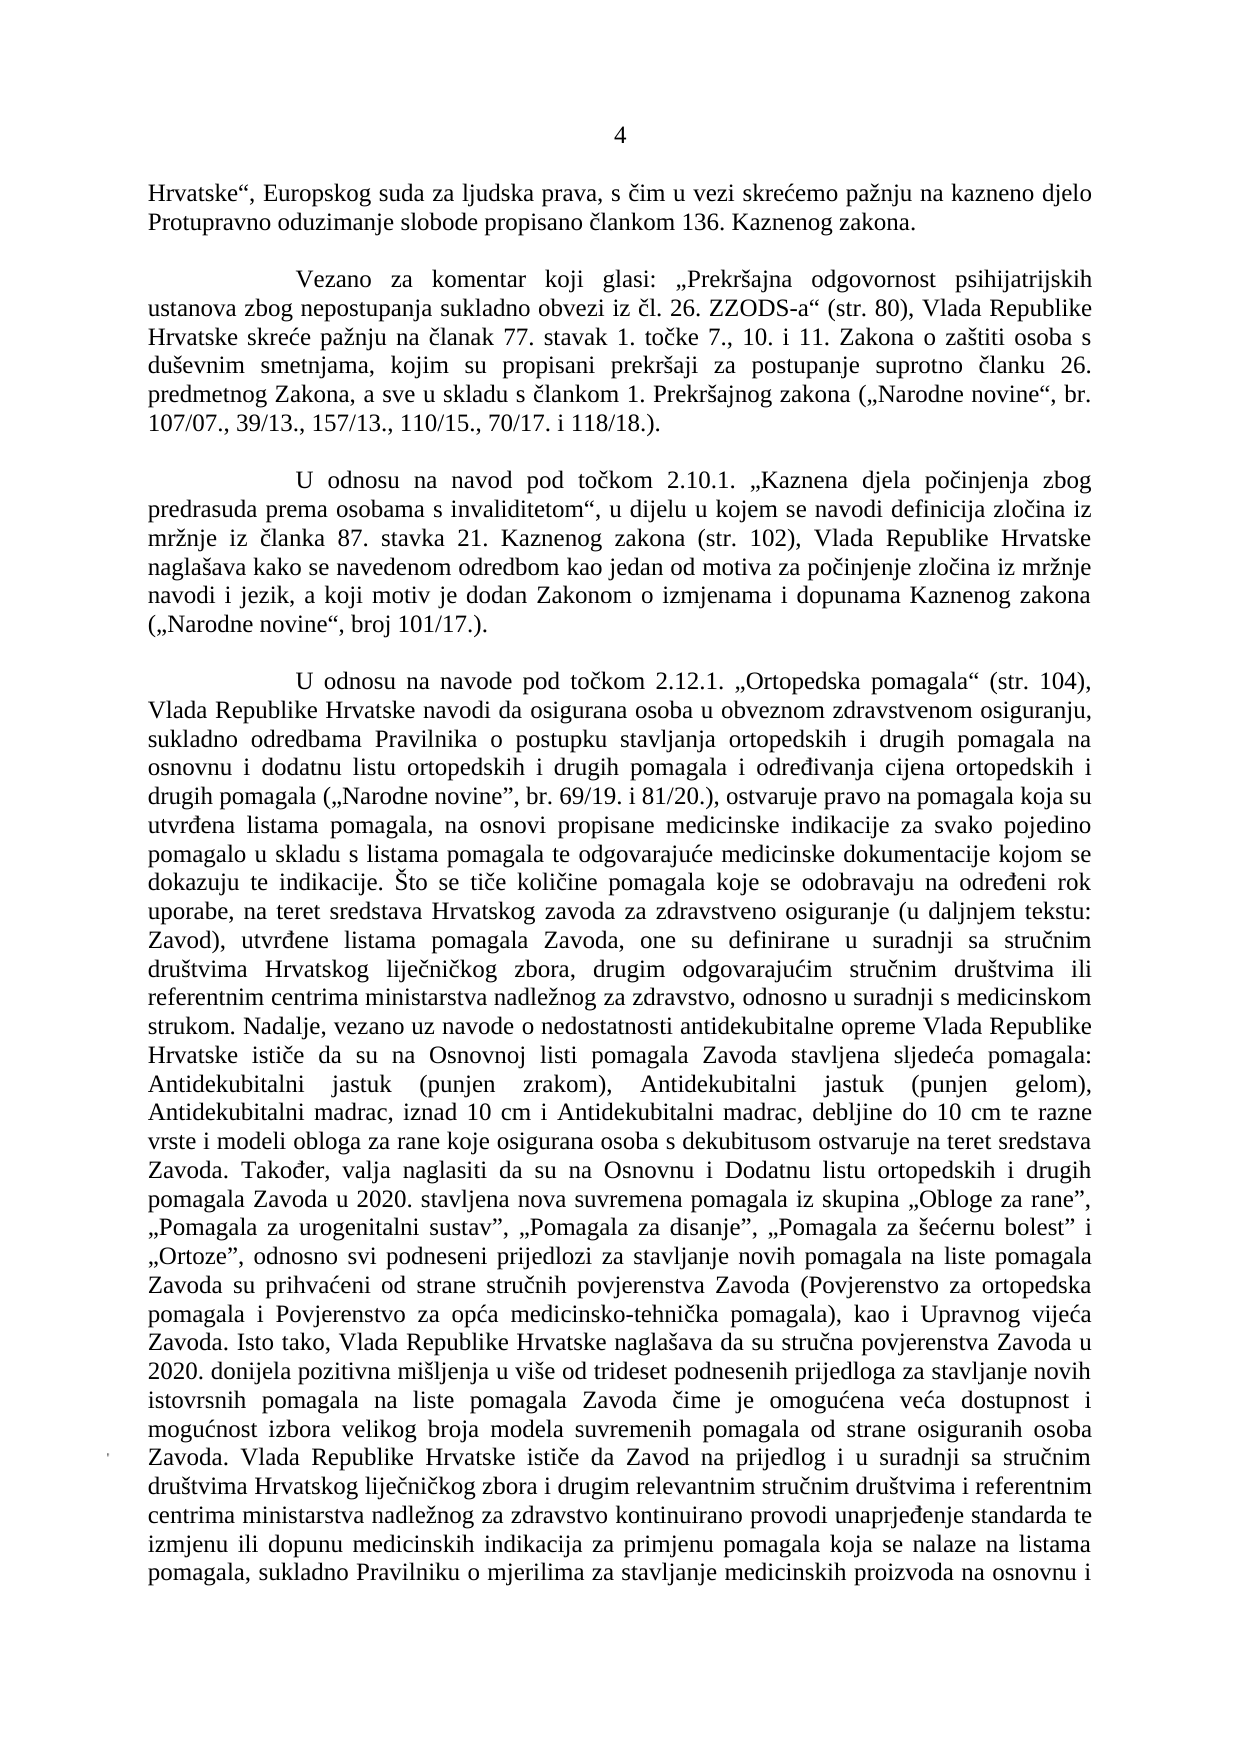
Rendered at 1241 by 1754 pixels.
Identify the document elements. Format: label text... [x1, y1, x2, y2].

text U odnosu na navod pod točkom 2.10.1. „Kaznena djela počinjenja zbog predrasuda prema osobama s invaliditetom“, u dijelu u kojem se navodi definicija zločina iz mržnje iz članka 87. stavka 21. Kaznenog zakona (str. 102), Vlada Republike Hrvatske naglašava kako se navedenom odredbom kao jedan od motiva za počinjenje zločina iz mržnje navodi i jezik, a koji motiv je dodan Zakonom o izmjenama i dopunama Kaznenog zakona („Narodne novine“, broj 101/17.). [148, 465, 1093, 638]
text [148, 178, 1093, 235]
text Vezano za komentar koji glasi: „Prekršajna odgovornost psihijatrijskih ustanova zbog nepostupanja sukladno obvezi iz čl. 26. ZZODS-a“ (str. 80), Vlada Republike Hrvatske skreće pažnju na članak 77. stavak 1. točke 7., 10. i 11. Zakona o zaštiti osoba s duševnim smetnjama, kojim su propisani prekršaji za postupanje suprotno članku 26. predmetnog Zakona, a sve u skladu s člankom 1. Prekršajnog zakona („Narodne novine“, br. 107/07., 39/13., 157/13., 110/15., 70/17. i 118/18.). [148, 264, 1093, 437]
